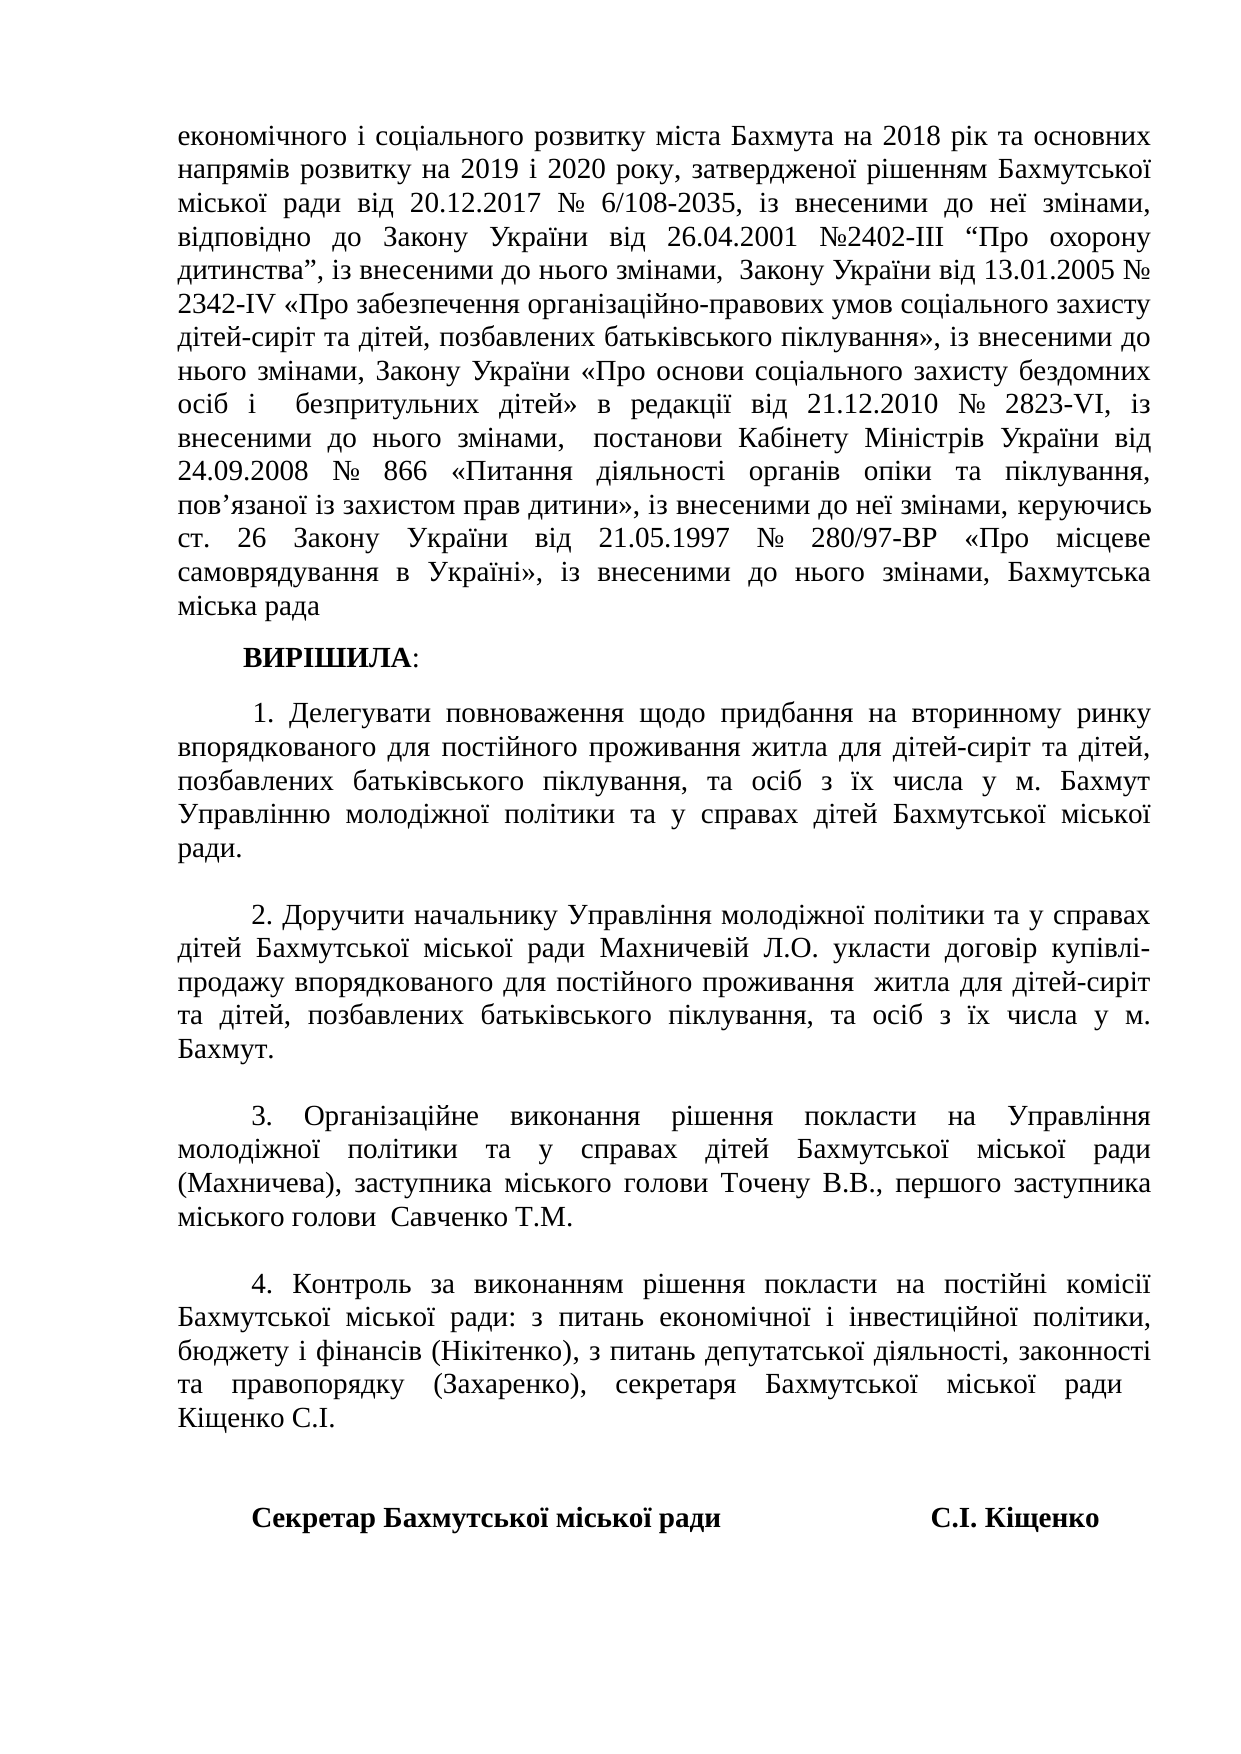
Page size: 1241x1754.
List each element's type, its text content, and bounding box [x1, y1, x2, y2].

text Вирішила: [177, 640, 1152, 674]
text 2. Доручити начальнику Управління молодіжної політики та у справах дітей Бахмутської міської ради Махничевій Л.О. укласти договір купівлі-продажу впорядкованого для постійного проживання житла для дітей-сиріт та дітей, позбавлених батьківського піклування, та осіб з їх числа у м. Бахмут. [177, 897, 1152, 1064]
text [177, 118, 1152, 621]
text Секретар Бахмутської міської ради С.І. Кіщенко [177, 1501, 1152, 1534]
text 3. Організаційне виконання рішення покласти на Управління молодіжної політики та у справах дітей Бахмутської міської ради (Махничева), заступника міського голови Точену В.В., першого заступника міського голови Савченко Т.М. [177, 1098, 1152, 1232]
text 1. Делегувати повноваження щодо придбання на вторинному ринку впорядкованого для постійного проживання житла для дітей-сиріт та дітей, позбавлених батьківського піклування, та осіб з їх числа у м. Бахмут Управлінню молодіжної політики та у справах дітей Бахмутської міської ради. [177, 696, 1152, 863]
text 4. Контроль за виконанням рішення покласти на постійні комісії Бахмутської міської ради: з питань економічної і інвестиційної політики, бюджету і фінансів (Нікітенко), з питань депутатської діяльності, законності та правопорядку (Захаренко), секретаря Бахмутської міської ради Кіщенко С.І. [177, 1266, 1152, 1433]
